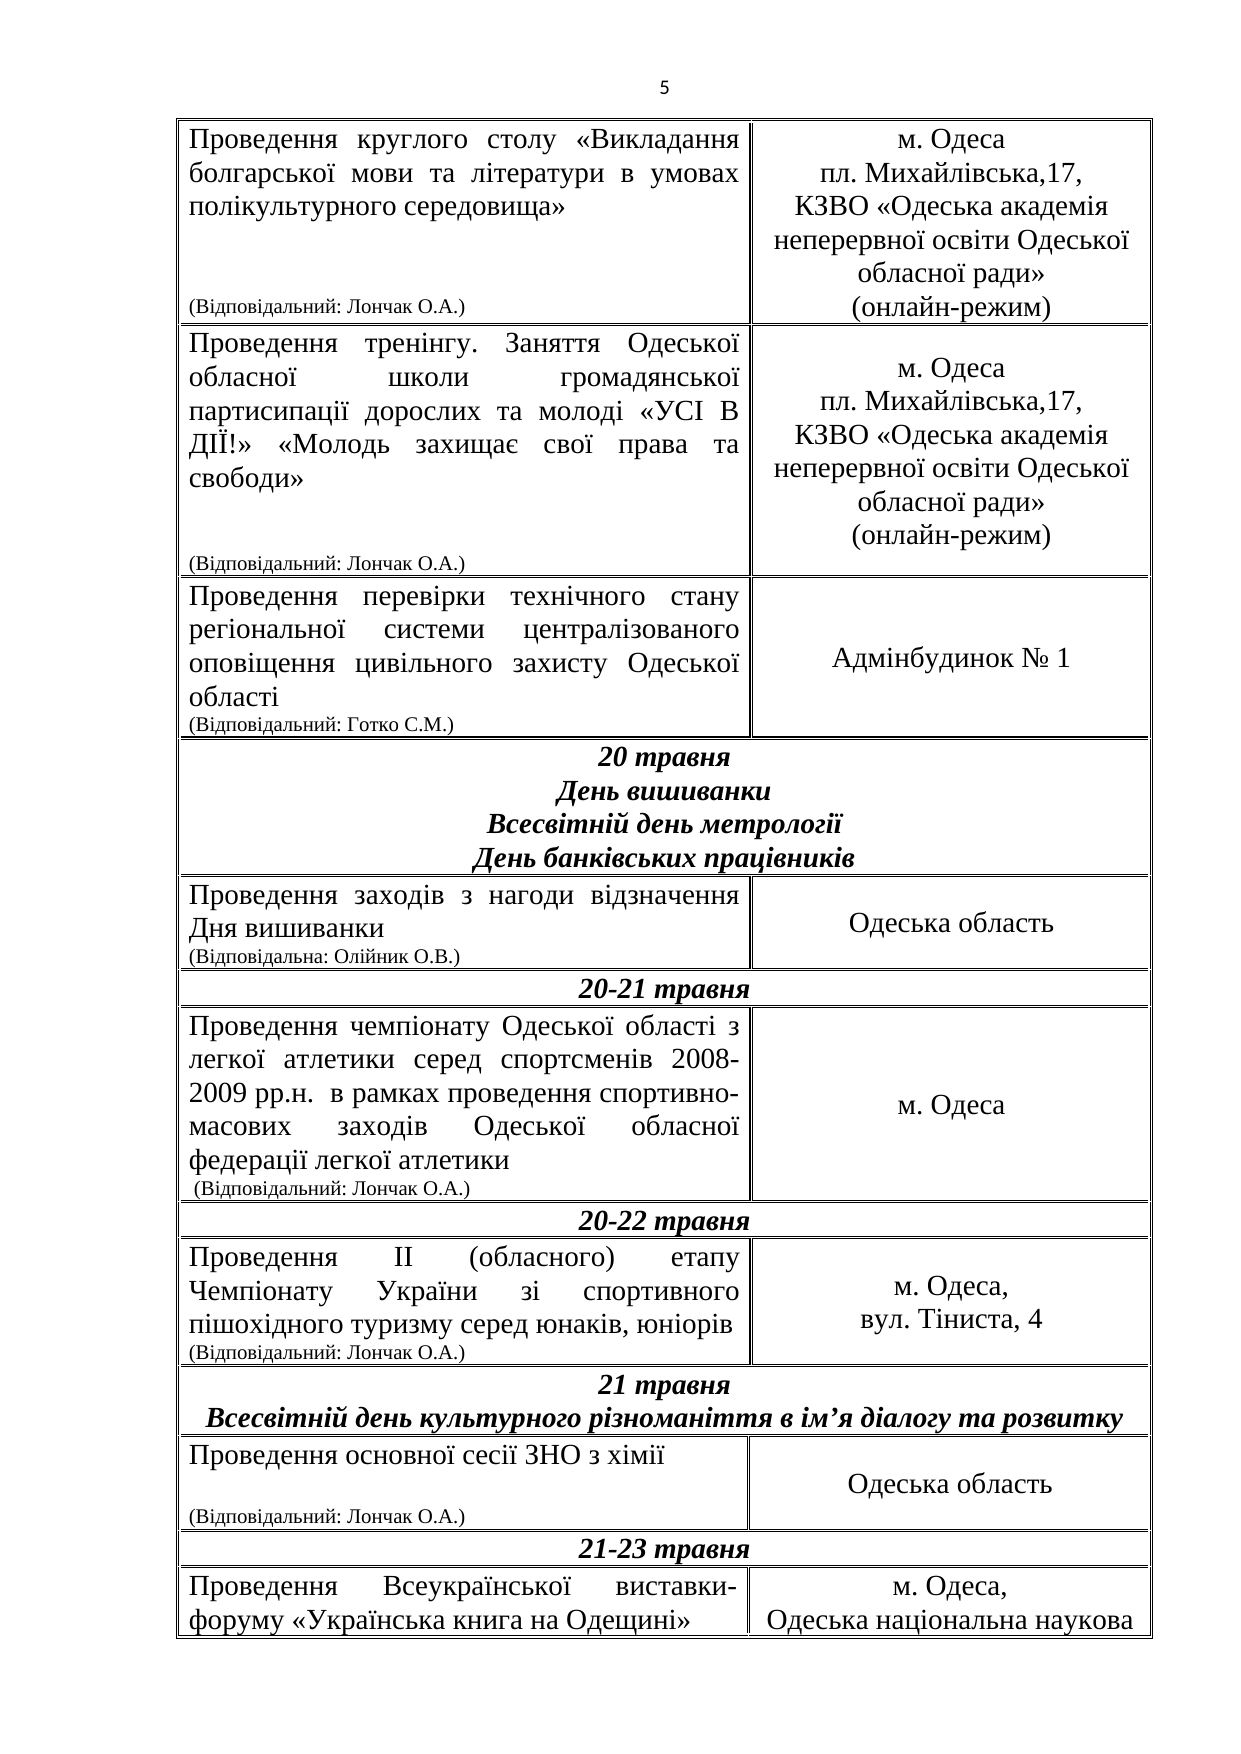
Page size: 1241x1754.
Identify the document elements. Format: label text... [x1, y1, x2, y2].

table_cell Проведення круглого столу «Викладання болгарської мови та літератури в умовах полікультурного середовища» (Відповідальний: Лончак О.А.) [179, 121, 751, 322]
table_cell 21-23 травня [179, 1529, 1150, 1565]
table_cell Адмінбудинок № 1 [751, 575, 1152, 736]
table_cell м. Одеса [753, 1005, 1150, 1199]
table_cell Проведення основної сесії ЗНО з хімії (Відповідальний: Лончак О.А.) [177, 1434, 748, 1528]
table_cell 21 травня Всесвітній день культурного різноманіття в ім’я діалогу та розвитку [177, 1364, 1152, 1434]
table_cell м. Одеса, вул. Тіниста, 4 [751, 1236, 1152, 1364]
table_cell Одеська область [748, 1434, 1152, 1528]
table_cell 20-22 травня [179, 1200, 1150, 1236]
table_cell Проведення перевірки технічного стану регіональної системи централізованого оповіщення цивільного захисту Одеської області (Відповідальний: Готко С.М.) [177, 575, 751, 736]
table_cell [748, 1565, 1152, 1635]
table_cell 20-21 травня [177, 968, 1152, 1004]
table_cell Одеська область [753, 874, 1150, 968]
table_cell Проведення тренінгу. Заняття Одеської обласної школи громадянської партисипації дорослих та молоді «УСІ В ДІЇ!» «Молодь захищає свої права та свободи» (Відповідальний: Лончак О.А.) [179, 323, 750, 575]
table_cell Проведення ІІ (обласного) етапу Чемпіонату України зі спортивного пішохідного туризму серед юнаків, юніорів (Відповідальний: Лончак О.А.) [177, 1236, 751, 1364]
table_cell Проведення заходів з нагоди відзначення Дня вишиванки (Відповідальна: Олійник О.В.) [179, 874, 750, 968]
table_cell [751, 121, 1150, 322]
table_cell 20 травня День вишиванки Всесвітній день метрології День банківських працівників [179, 736, 1150, 874]
table_cell м. Одеса пл. Михайлівська,17, КЗВО «Одеська академія неперервної освіти Одеської обласної ради» (онлайн-режим) [753, 323, 1150, 575]
table_cell Проведення чемпіонату Одеської області з легкої атлетики серед спортсменів 2008-2009 рр.н. в рамках проведення спортивно-масових заходів Одеської обласної федерації легкої атлетики (Відповідальний: Лончак О.А.) [179, 1005, 750, 1199]
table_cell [177, 1565, 748, 1635]
